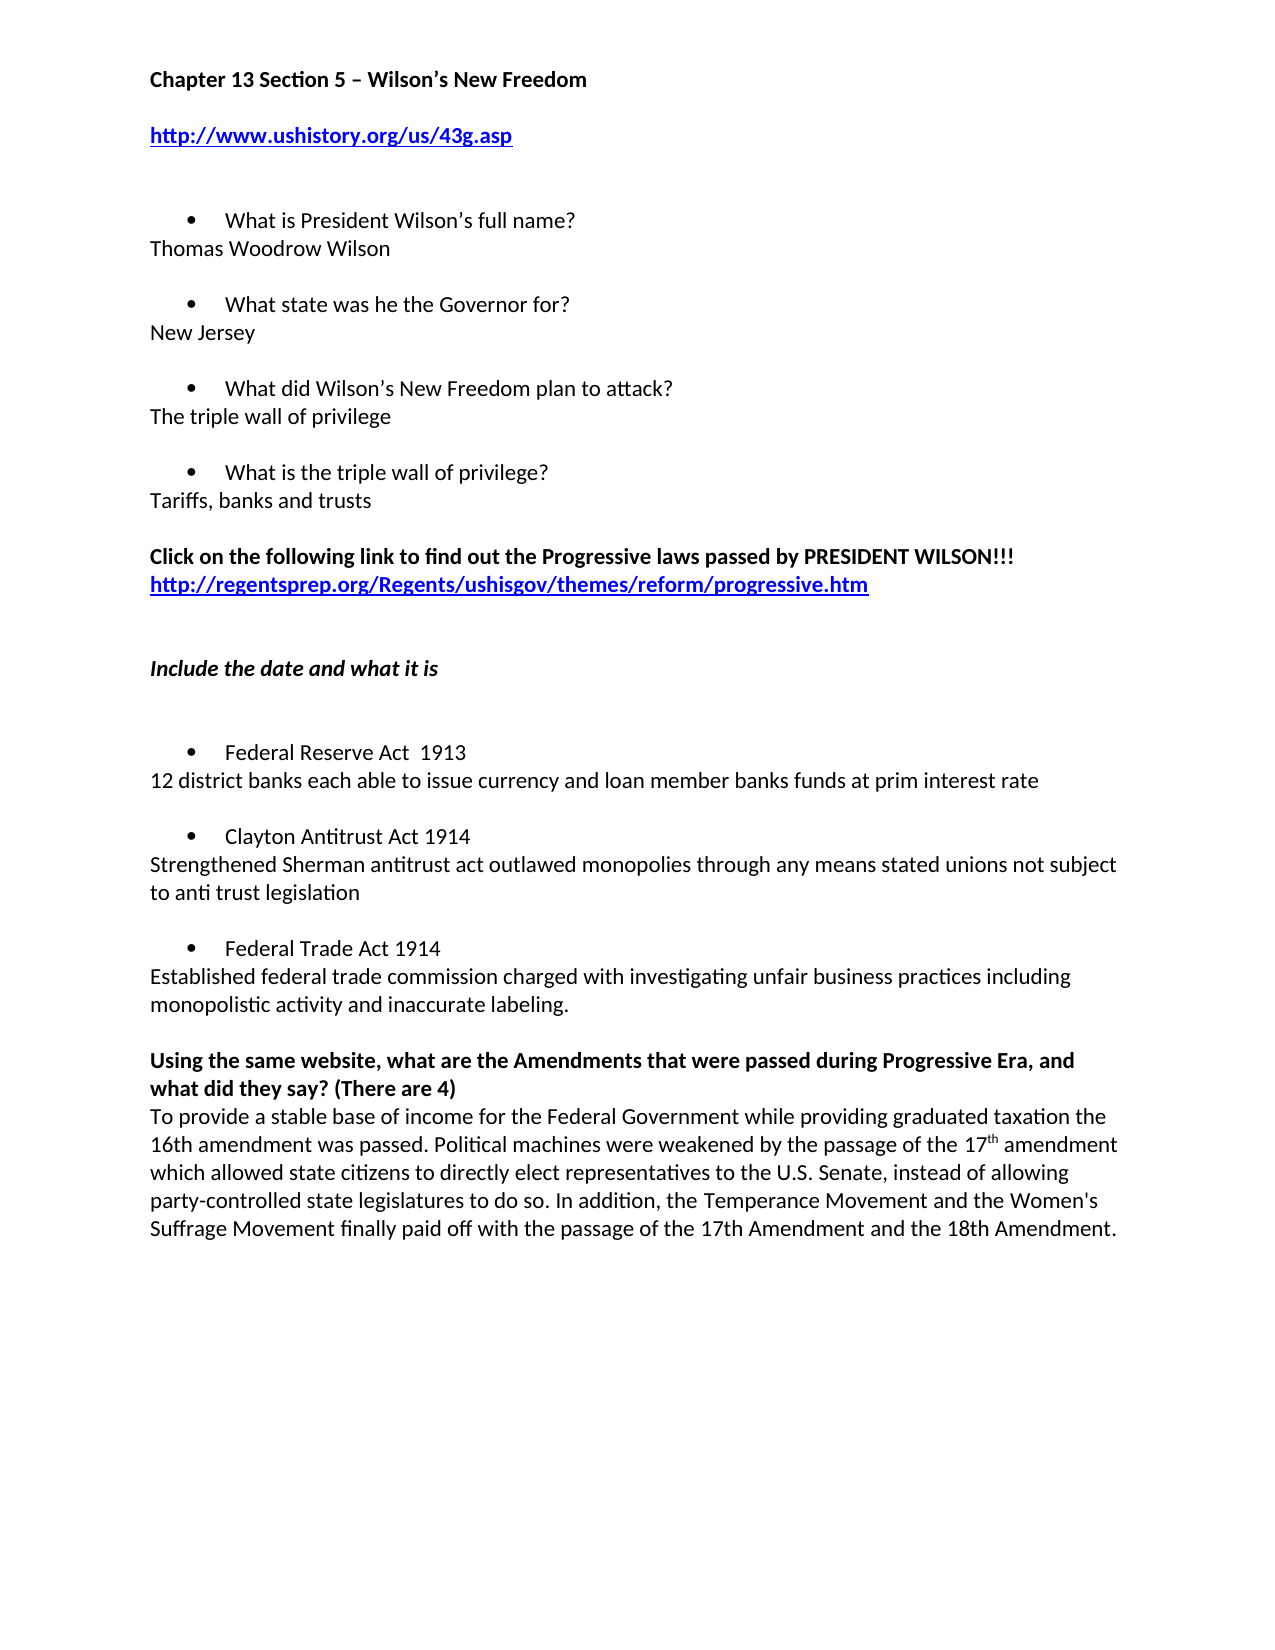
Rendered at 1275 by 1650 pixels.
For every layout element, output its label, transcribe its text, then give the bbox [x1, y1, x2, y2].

list What did Wilson’s New Freedom plan to attack? [187, 374, 1125, 402]
text Strengthened Sherman antitrust act outlawed monopolies through any means stated unions not subject to anti trust legislation [150, 850, 1125, 906]
list Clayton Antitrust Act 1914 [187, 822, 1125, 850]
list Federal Trade Act 1914 [187, 934, 1125, 962]
text New Jersey [150, 318, 1125, 346]
text Chapter 13 Section 5 – Wilson’s New Freedom [150, 66, 1125, 94]
list What is the triple wall of privilege? [187, 458, 1125, 486]
list What is President Wilson’s full name? [187, 206, 1125, 234]
list What state was he the Governor for? [187, 290, 1125, 318]
list Federal Reserve Act 1913 [187, 738, 1125, 766]
text Thomas Woodrow Wilson [150, 234, 1125, 262]
text Include the date and what it is [150, 654, 1125, 682]
text To provide a stable base of income for the Federal Government while providing graduated taxation the 16th amendment was passed. Political machines were weakened by the passage of the 17th amendment which allowed state citizens to directly elect representatives to the U.S. Senate, instead of allowing party-controlled state legislatures to do so. In addition, the Temperance Movement and the Women's Suffrage Movement finally paid off with the passage of the 17th Amendment and the 18th Amendment. [150, 1102, 1125, 1242]
text Using the same website, what are the Amendments that were passed during Progressive Era, and what did they say? (There are 4) [150, 1046, 1125, 1102]
text http://www.ushistory.org/us/43g.asp [150, 122, 1125, 150]
text Established federal trade commission charged with investigating unfair business practices including monopolistic activity and inaccurate labeling. [150, 962, 1125, 1018]
text The triple wall of privilege [150, 402, 1125, 430]
text Click on the following link to find out the Progressive laws passed by PRESIDENT WILSON!!! [150, 542, 1125, 570]
text 12 district banks each able to issue currency and loan member banks funds at prim interest rate [150, 766, 1125, 794]
text Tariffs, banks and trusts [150, 486, 1125, 514]
text http://regentsprep.org/Regents/ushisgov/themes/reform/progressive.htm [150, 570, 1125, 598]
